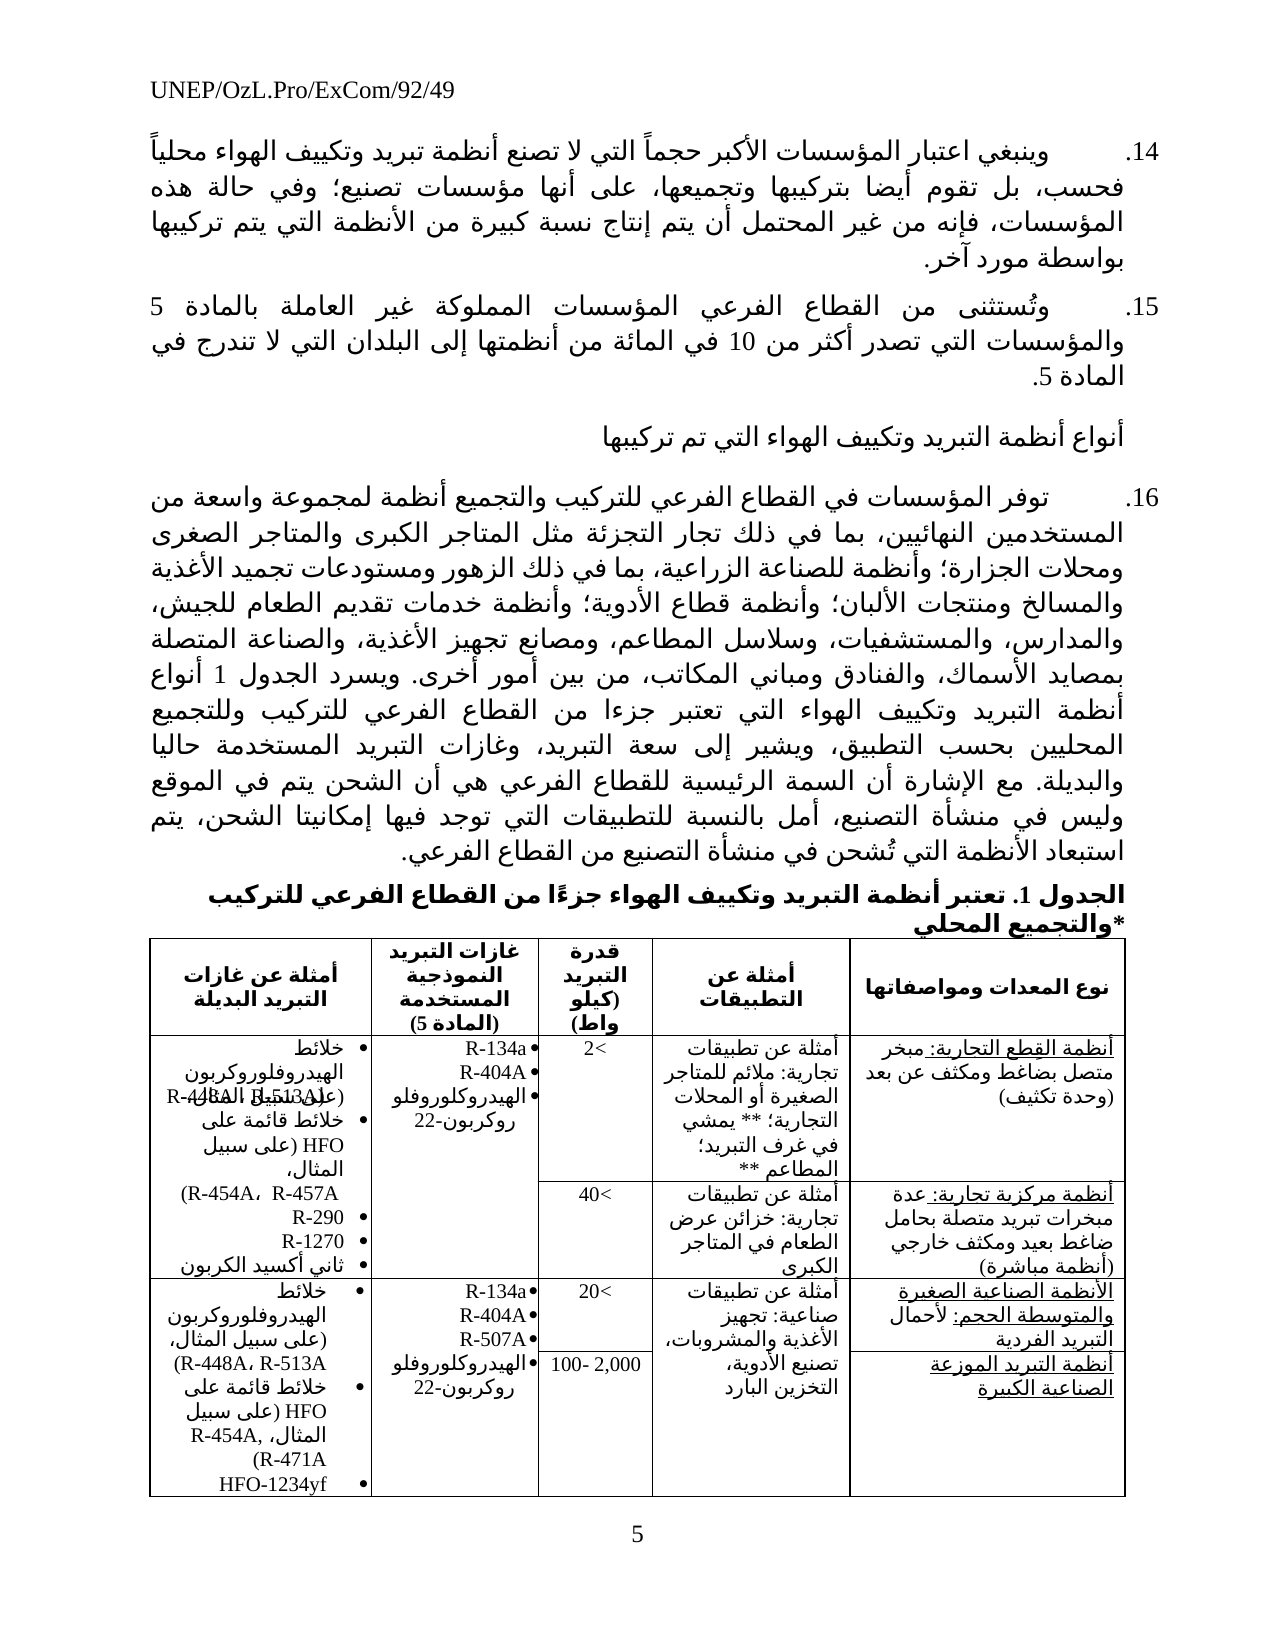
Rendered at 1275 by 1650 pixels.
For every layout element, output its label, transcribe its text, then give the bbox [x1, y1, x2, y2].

table_cell أنظمة التبريد الموزعة الصناعية الكبيرة [851, 1352, 1124, 1496]
text الجدول 1. تعتبر أنظمة التبريد وتكييف الهواء جزءًا من القطاع الفرعي للتركيب والتجميع المحلي* [150, 880, 1125, 938]
table_cell خلائط الهيدروفلوروكربون (على سبيل المثال، R-448A ، R-513A) خلائط قائمة على HFO (على سبيل المثال، R-454A، R-457A) R-290 R-1270 ثاني أكسيد الكربون [151, 1036, 371, 1278]
table_cell أنظمة القِطع التجارية: مبخر متصل بضاغط ومكثف عن بعد (وحدة تكثيف) [851, 1036, 1124, 1181]
table_header قدرة التبريد (كيلو واط) [539, 939, 652, 1035]
table_header نوع المعدات ومواصفاتها [851, 939, 1124, 1035]
table_cell >40 [539, 1182, 652, 1278]
table_cell أمثلة عن تطبيقات صناعية: تجهيز الأغذية والمشروبات، تصنيع الأدوية، التخزين البارد [653, 1279, 849, 1496]
table_cell الأنظمة الصناعية الصغيرة والمتوسطة الحجم: لأحمال التبريد الفردية [851, 1279, 1124, 1351]
table_header أمثلة عن غازات التبريد البديلة [151, 939, 371, 1035]
table_header غازات التبريد النموذجية المستخدمة (المادة 5) [372, 939, 538, 1035]
table_cell >2 [539, 1036, 652, 1181]
list أنواع أنظمة التبريد وتكييف الهواء التي تم تركيبها [150, 418, 1125, 453]
list وتُستثنى من القطاع الفرعي المؤسسات المملوكة غير العاملة بالمادة 5 والمؤسسات التي تصدر أكثر من 10 في المائة من أنظمتها إلى البلدان التي لا تندرج في المادة 5. [150, 287, 1125, 393]
table_cell أمثلة عن تطبيقات تجارية: خزائن عرض الطعام في المتاجر الكبرى [653, 1182, 849, 1278]
table_cell R-134a R-404A الهيدروكلوروفلوروكربون-22 [372, 1036, 538, 1278]
list توفر المؤسسات في القطاع الفرعي للتركيب والتجميع أنظمة لمجموعة واسعة من المستخدمين النهائيين، بما في ذلك تجار التجزئة مثل المتاجر الكبرى والمتاجر الصغرى ومحلات الجزارة؛ وأنظمة للصناعة الزراعية، بما في ذلك الزهور ومستودعات تجميد الأغذية والمسالخ ومنتجات الألبان؛ وأنظمة قطاع الأدوية؛ وأنظمة خدمات تقديم الطعام للجيش، والمدارس، والمستشفيات، وسلاسل المطاعم، ومصانع تجهيز الأغذية، والصناعة المتصلة بمصايد الأسماك، والفنادق ومباني المكاتب، من بين أمور أخرى. ويسرد الجدول 1 أنواع أنظمة التبريد وتكييف الهواء التي تعتبر جزءا من القطاع الفرعي للتركيب وللتجميع المحليين بحسب التطبيق، ويشير إلى سعة التبريد، وغازات التبريد المستخدمة حاليا والبديلة. مع الإشارة أن السمة الرئيسية للقطاع الفرعي هي أن الشحن يتم في الموقع وليس في منشأة التصنيع، أمل بالنسبة للتطبيقات التي توجد فيها إمكانيتا الشحن، يتم استبعاد الأنظمة التي تُشحن في منشأة التصنيع من القطاع الفرعي. [150, 478, 1125, 868]
table_cell >20 [539, 1279, 652, 1351]
list وينبغي اعتبار المؤسسات الأكبر حجماً التي لا تصنع أنظمة تبريد وتكييف الهواء محلياً فحسب، بل تقوم أيضا بتركيبها وتجميعها، على أنها مؤسسات تصنيع؛ وفي حالة هذه المؤسسات، فإنه من غير المحتمل أن يتم إنتاج نسبة كبيرة من الأنظمة التي يتم تركيبها بواسطة مورد آخر. [150, 132, 1125, 274]
table_cell R-134a R-404A R-507A الهيدروكلوروفلوروكربون-22 [372, 1279, 538, 1496]
table_cell 2,000 -100 [539, 1352, 652, 1496]
table_cell أمثلة عن تطبيقات تجارية: ملائم للمتاجر الصغيرة أو المحلات التجارية؛ ** يمشي في غرف التبريد؛ المطاعم ** [653, 1036, 849, 1181]
table_cell خلائط الهيدروفلوروكربون (على سبيل المثال، R-448A، R-513A) خلائط قائمة على HFO (على سبيل المثال، R-454A, R-471A) HFO-1234yf R-290 R-1270 NH3, CO2 [151, 1279, 371, 1496]
table_cell أنظمة مركزية تجارية: عدة مبخرات تبريد متصلة بحامل ضاغط بعيد ومكثف خارجي (أنظمة مباشرة) [851, 1182, 1124, 1278]
table_header أمثلة عن التطبيقات [653, 939, 849, 1035]
